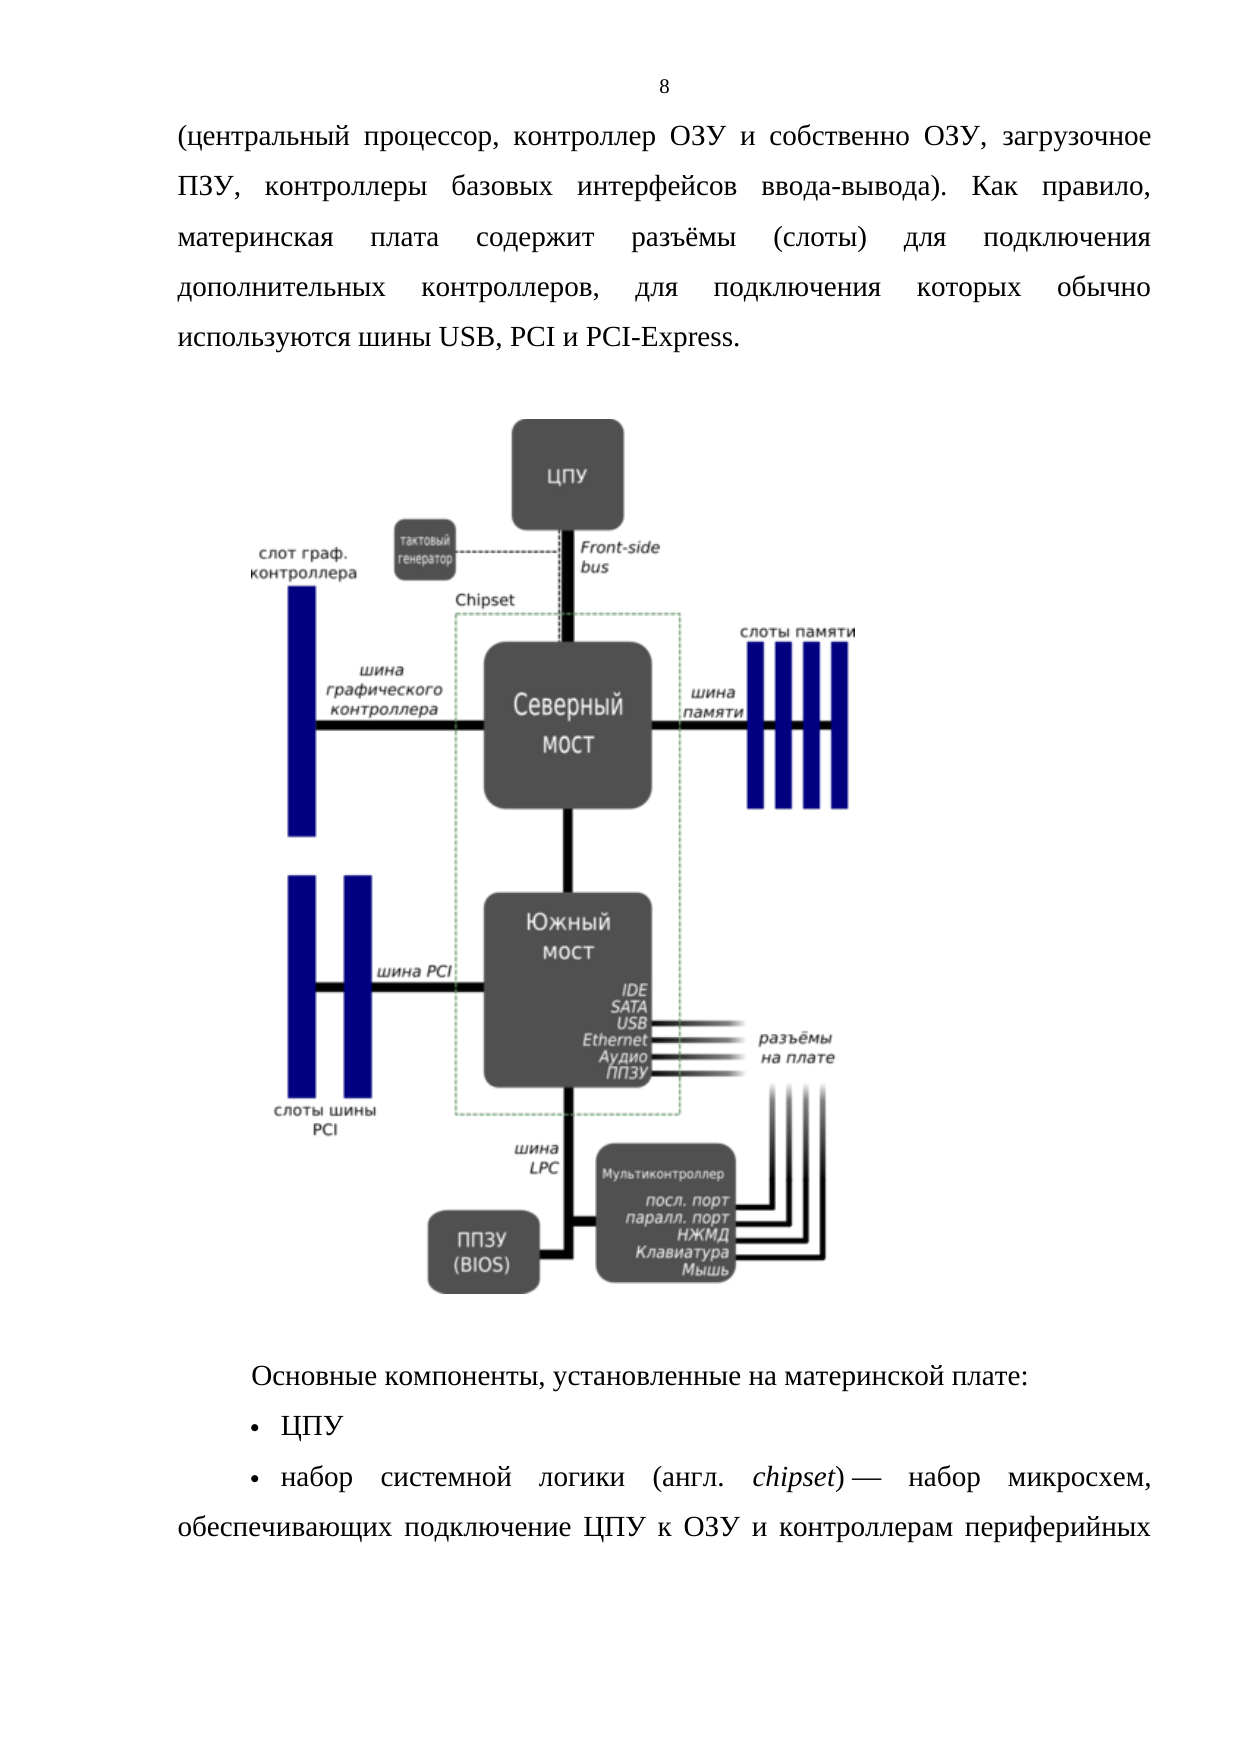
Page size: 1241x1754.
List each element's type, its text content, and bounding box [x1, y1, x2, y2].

list ЦПУ [177, 1408, 1152, 1442]
text Основные компоненты, установленные на материнской плате: [177, 1358, 1152, 1392]
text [177, 118, 1152, 353]
picture [251, 419, 855, 1294]
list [177, 1459, 1152, 1543]
